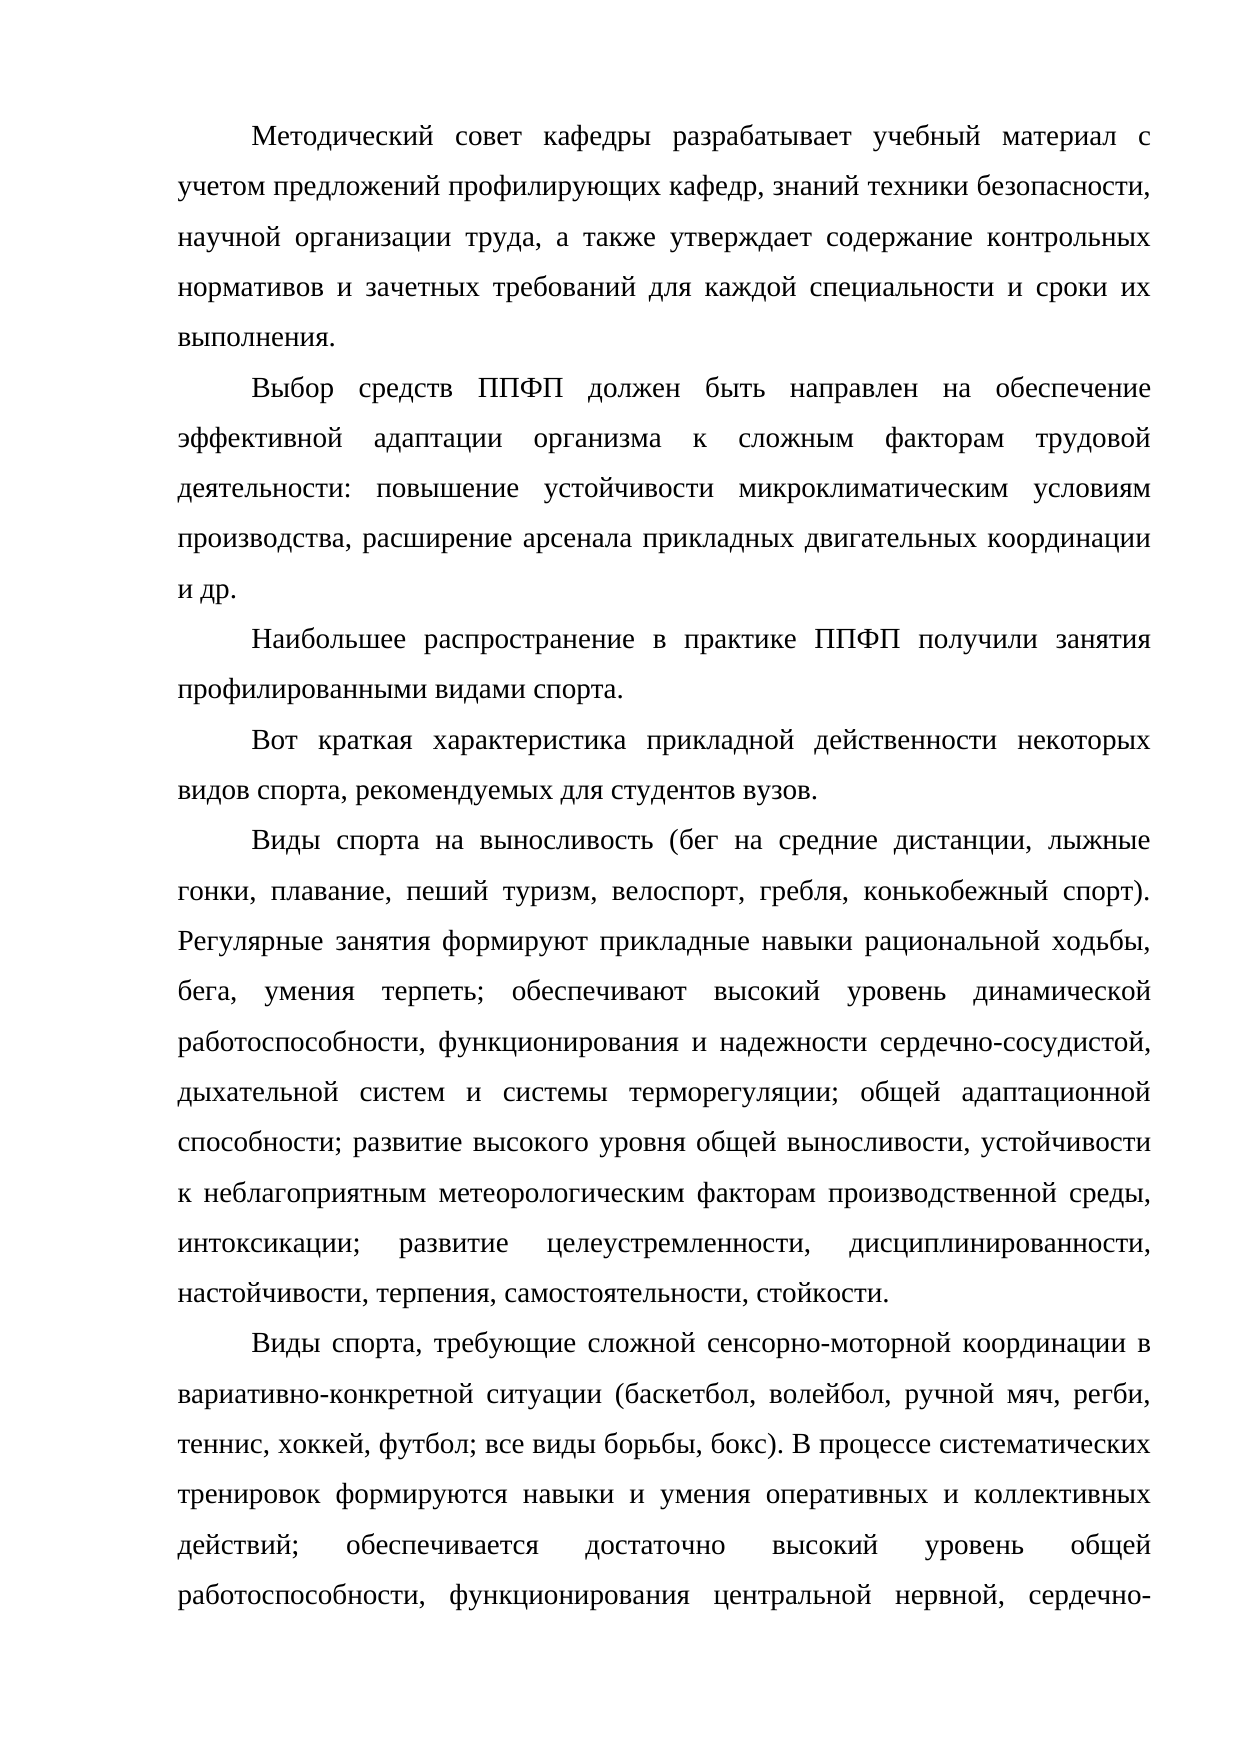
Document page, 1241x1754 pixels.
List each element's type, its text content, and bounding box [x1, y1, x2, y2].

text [177, 1326, 1152, 1611]
text Наибольшее распространение в практике ППФП получили занятия профилированными видами спорта. [177, 621, 1152, 705]
text Выбор средств ППФП должен быть направлен на обеспечение эффективной адаптации организма к сложным факторам трудовой деятельности: повышение устойчивости микроклиматическим условиям производства, расширение арсенала прикладных двигательных координации и др. [177, 370, 1152, 604]
text Методический совет кафедры разрабатывает учебный материал с учетом предложений профилирующих кафедр, знаний техники безопасности, научной организации труда, а также утверждает содержание контрольных нормативов и зачетных требований для каждой специальности и сроки их выполнения. [177, 118, 1152, 353]
text Виды спорта на выносливость (бег на средние дистанции, лыжные гонки, плавание, пеший туризм, велоспорт, гребля, конькобежный спорт). Регулярные занятия формируют прикладные навыки рациональной ходьбы, бега, умения терпеть; обеспечивают высокий уровень динамической работоспособности, функционирования и надежности сердечно-сосудистой, дыхательной систем и системы терморегуляции; общей адаптационной способности; развитие высокого уровня общей выносливости, устойчивости к неблагоприятным метеорологическим факторам производственной среды, интоксикации; развитие целеустремленности, дисциплинированности, настойчивости, терпения, самостоятельности, стойкости. [177, 822, 1152, 1309]
text Вот краткая характеристика прикладной действенности некоторых видов спорта, рекомендуемых для студентов вузов. [177, 722, 1152, 806]
